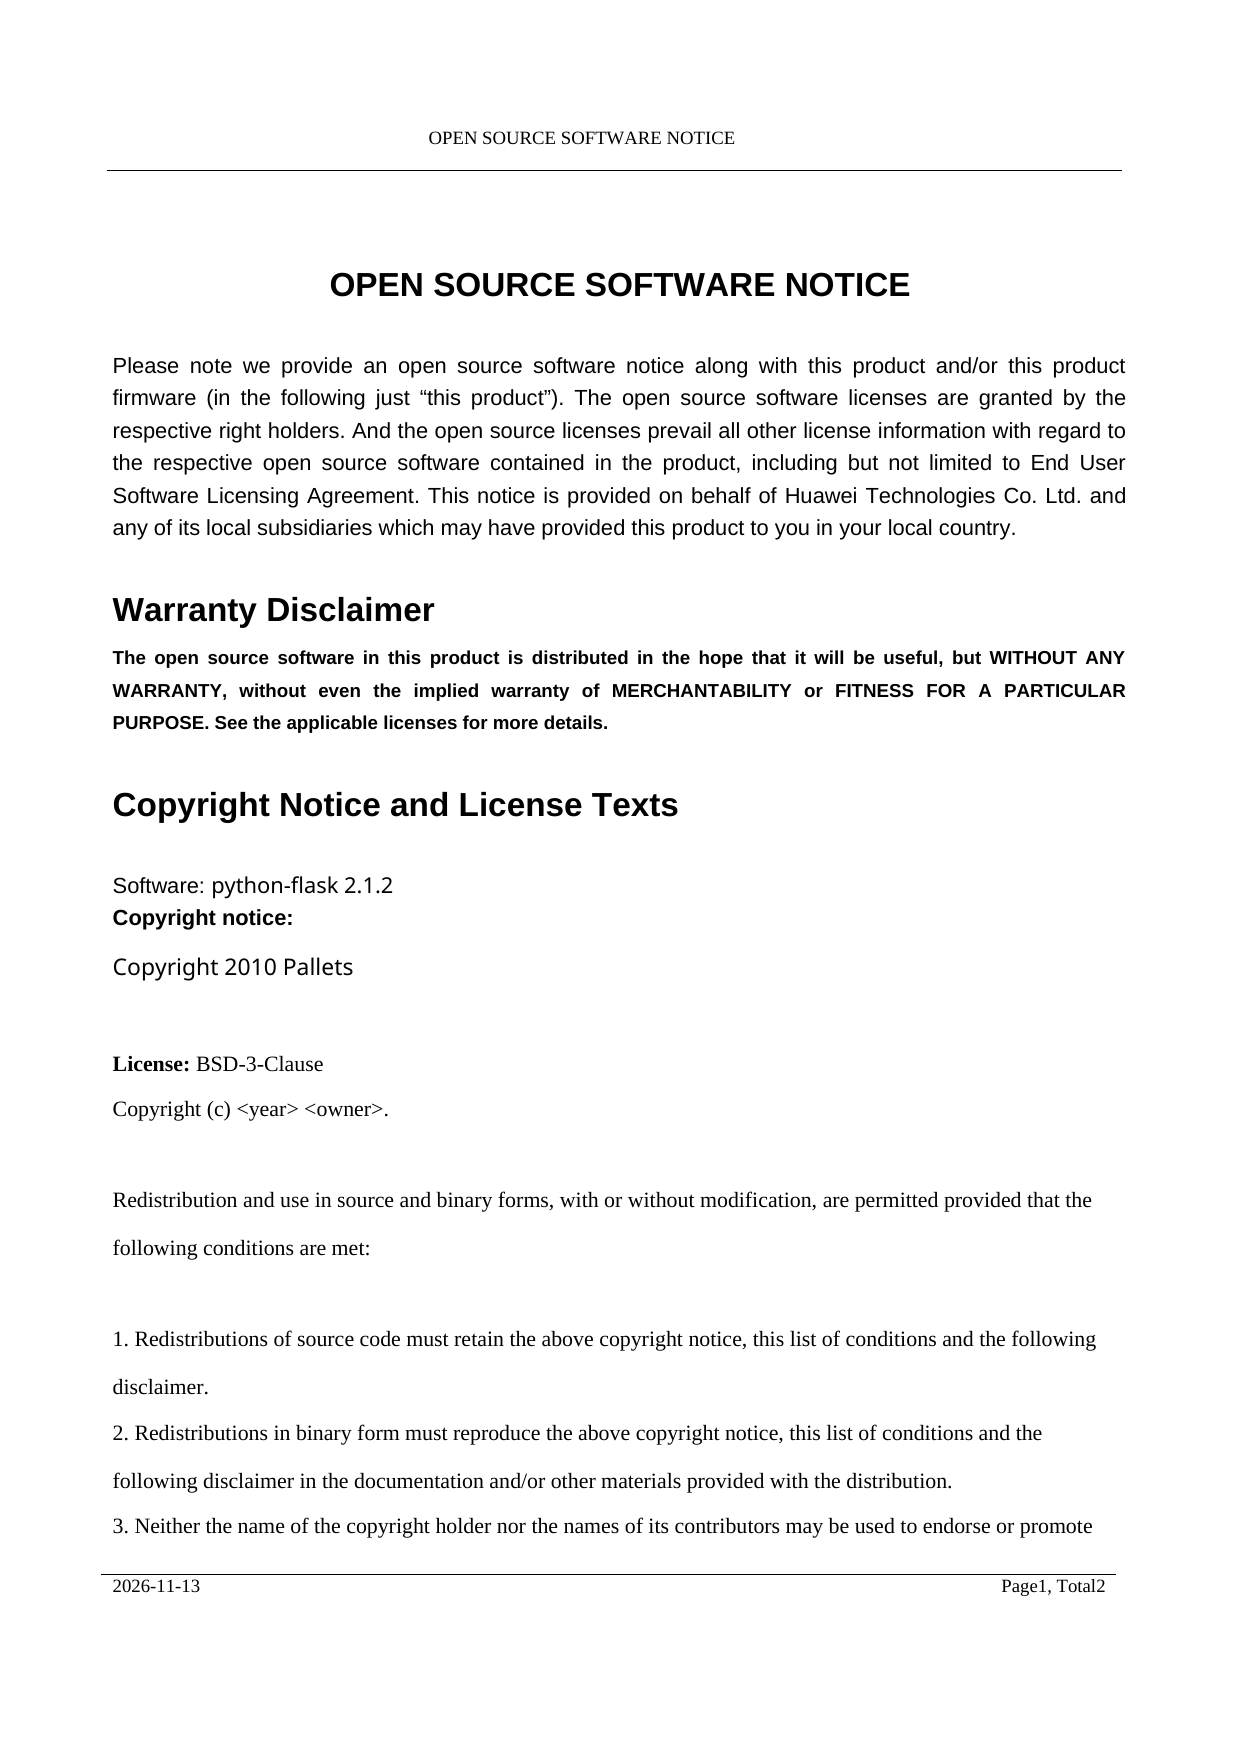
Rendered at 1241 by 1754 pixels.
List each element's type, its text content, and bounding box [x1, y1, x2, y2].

text Software: python-flask 2.1.2 [112, 869, 1128, 901]
text 1. Redistributions of source code must retain the above copyright notice, this list of conditions and the following disclaimer. [112, 1322, 1128, 1403]
text 2. Redistributions in binary form must reproduce the above copyright notice, this list of conditions and the following disclaimer in the documentation and/or other materials provided with the distribution. [112, 1416, 1128, 1497]
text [112, 1510, 1128, 1542]
text Copyright notice: Copyright 2010 Pallets [112, 901, 1128, 1031]
text Please note we provide an open source software notice along with this product and/or this product firmware (in the following just “this product”). The open source software licenses are granted by the respective right holders. And the open source licenses prevail all other license information with regard to the respective open source software contained in the product, including but not limited to End User Software Licensing Agreement. This notice is provided on behalf of Huawei Technologies Co. Ltd. and any of its local subsidiaries which may have provided this product to you in your local country. [112, 349, 1128, 544]
text Redistribution and use in source and binary forms, with or without modification, are permitted provided that the following conditions are met: [112, 1183, 1128, 1264]
text OPEN SOURCE SOFTWARE NOTICE [112, 251, 1128, 316]
text The open source software in this product is distributed in the hope that it will be useful, but WITHOUT ANY WARRANTY, without even the implied warranty of MERCHANTABILITY or FITNESS FOR A PARTICULAR PURPOSE. See the applicable licenses for more details. [112, 641, 1128, 739]
text Copyright (c) <year> <owner>. [112, 1093, 1128, 1125]
text License: BSD-3-Clause [112, 1048, 1128, 1080]
text Warranty Disclaimer [112, 576, 1128, 641]
text Copyright Notice and License Texts [112, 771, 1128, 836]
